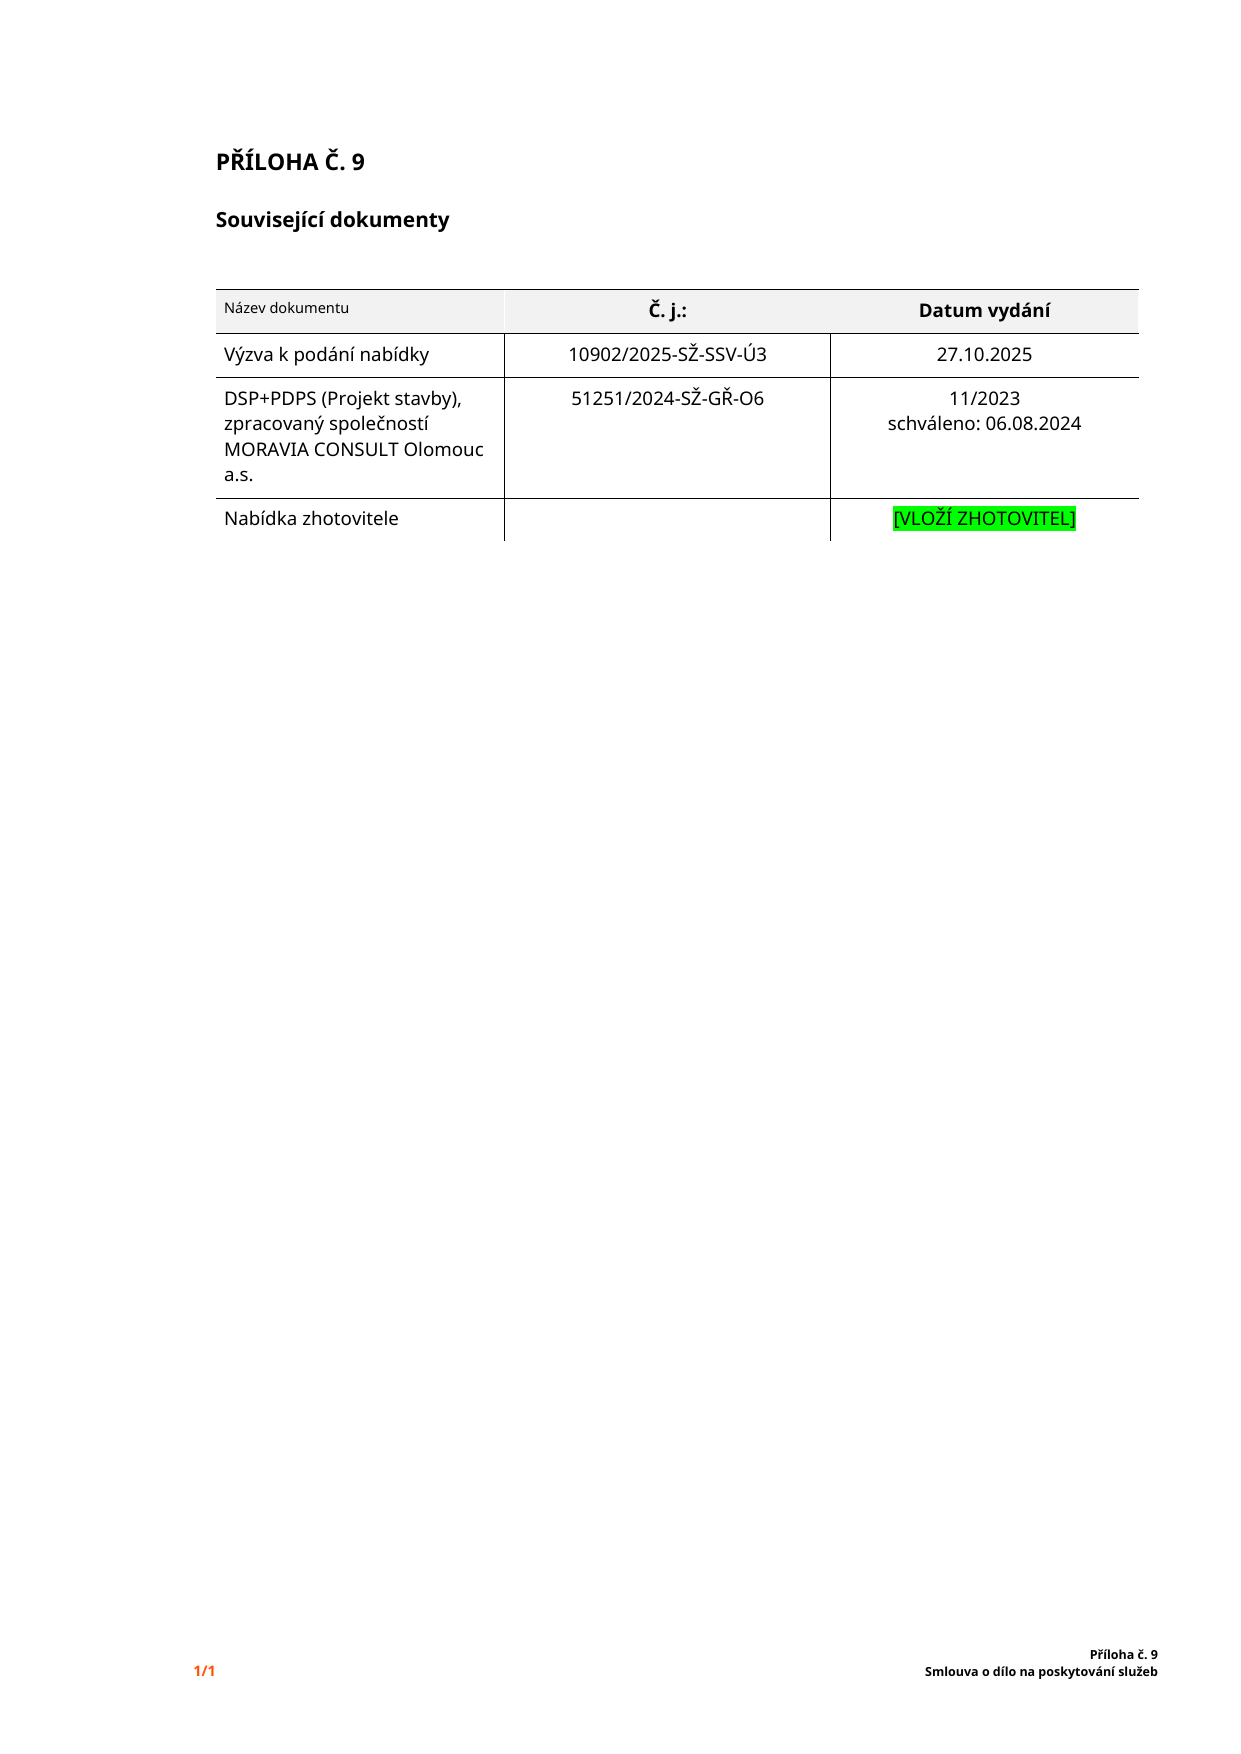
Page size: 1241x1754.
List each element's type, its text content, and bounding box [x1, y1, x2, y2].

table_header Datum vydání [831, 290, 1138, 333]
table_cell 11/2023 schváleno: 06.08.2024 [831, 378, 1138, 497]
text Související dokumenty [216, 205, 1122, 233]
table_cell DSP+PDPS (Projekt stavby), zpracovaný společností MORAVIA CONSULT Olomouc a.s. [216, 378, 504, 497]
table_cell [505, 499, 830, 541]
table_cell Nabídka zhotovitele [216, 499, 504, 541]
text Příloha č. 9 [216, 146, 1122, 177]
table_header Název dokumentu [216, 290, 504, 333]
table_cell 27.10.2025 [831, 334, 1138, 377]
table_cell [VLOŽÍ ZHOTOVITEL] [831, 499, 1138, 541]
table_cell Výzva k podání nabídky [216, 334, 504, 377]
table_header Č. j.: [505, 290, 831, 333]
table_cell 10902/2025-SŽ-SSV-Ú3 [505, 334, 830, 377]
table_cell 51251/2024-SŽ-GŘ-O6 [505, 378, 830, 497]
